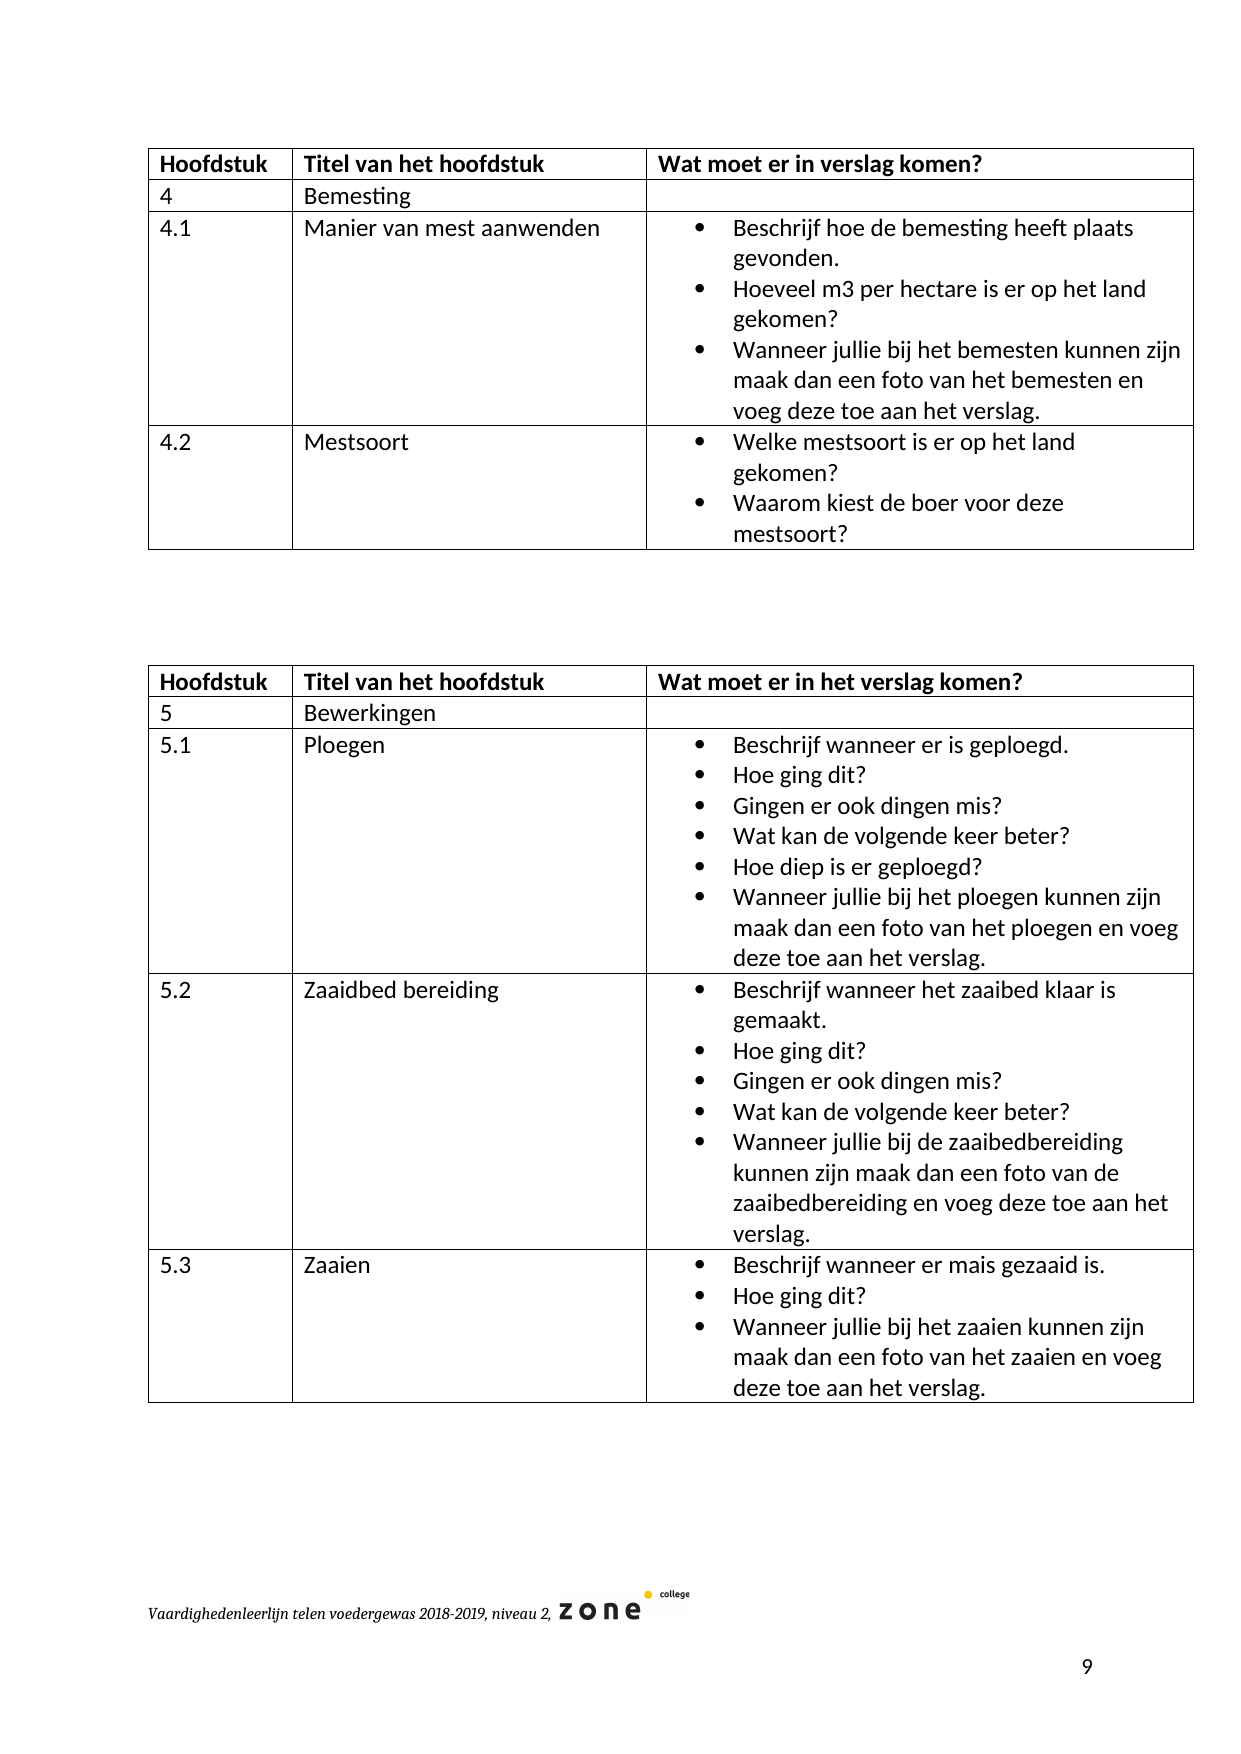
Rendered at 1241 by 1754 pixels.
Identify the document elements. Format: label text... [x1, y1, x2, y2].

table_cell 4 [149, 180, 292, 211]
table_cell Bemesting [293, 180, 646, 211]
table_cell 4.1 [149, 212, 292, 425]
table_cell Manier van mest aanwenden [293, 212, 646, 425]
picture [559, 1590, 690, 1620]
table_cell Mestsoort [293, 426, 646, 548]
table_cell 5.3 [149, 1250, 292, 1402]
table_cell Bewerkingen [293, 697, 646, 728]
table_header Titel van het hoofdstuk [293, 149, 646, 179]
table_cell [647, 697, 1193, 728]
table_header Hoofdstuk [149, 666, 292, 696]
table_header Hoofdstuk [149, 149, 292, 179]
table_header Titel van het hoofdstuk [293, 666, 646, 696]
table_cell 5.1 [149, 729, 292, 973]
table_cell 5 [149, 697, 292, 728]
table_cell Zaaien [293, 1250, 646, 1402]
table_cell Ploegen [293, 729, 646, 973]
table_cell Zaaidbed bereiding [293, 974, 646, 1249]
table_cell 4.2 [149, 426, 292, 548]
table_cell Beschrijf wanneer er is geploegd. Hoe ging dit? Gingen er ook dingen mis? Wat kan de volgende keer beter? Hoe diep is er geploegd? Wanneer jullie bij het ploegen kunnen zijn maak dan een foto van het ploegen en voeg deze toe aan het verslag. [647, 729, 1193, 973]
table_header Wat moet er in verslag komen? [647, 149, 1193, 179]
table_cell Beschrijf wanneer er mais gezaaid is. Hoe ging dit? Wanneer jullie bij het zaaien kunnen zijn maak dan een foto van het zaaien en voeg deze toe aan het verslag. [647, 1250, 1193, 1402]
table_cell Welke mestsoort is er op het land gekomen? Waarom kiest de boer voor deze mestsoort? [647, 426, 1193, 548]
table_cell Beschrijf wanneer het zaaibed klaar is gemaakt. Hoe ging dit? Gingen er ook dingen mis? Wat kan de volgende keer beter? Wanneer jullie bij de zaaibedbereiding kunnen zijn maak dan een foto van de zaaibedbereiding en voeg deze toe aan het verslag. [647, 974, 1193, 1249]
table_header Wat moet er in het verslag komen? [647, 666, 1193, 696]
table_cell Beschrijf hoe de bemesting heeft plaats gevonden. Hoeveel m3 per hectare is er op het land gekomen? Wanneer jullie bij het bemesten kunnen zijn maak dan een foto van het bemesten en voeg deze toe aan het verslag. [647, 212, 1193, 425]
table_cell [647, 180, 1193, 211]
table_cell 5.2 [149, 974, 292, 1249]
